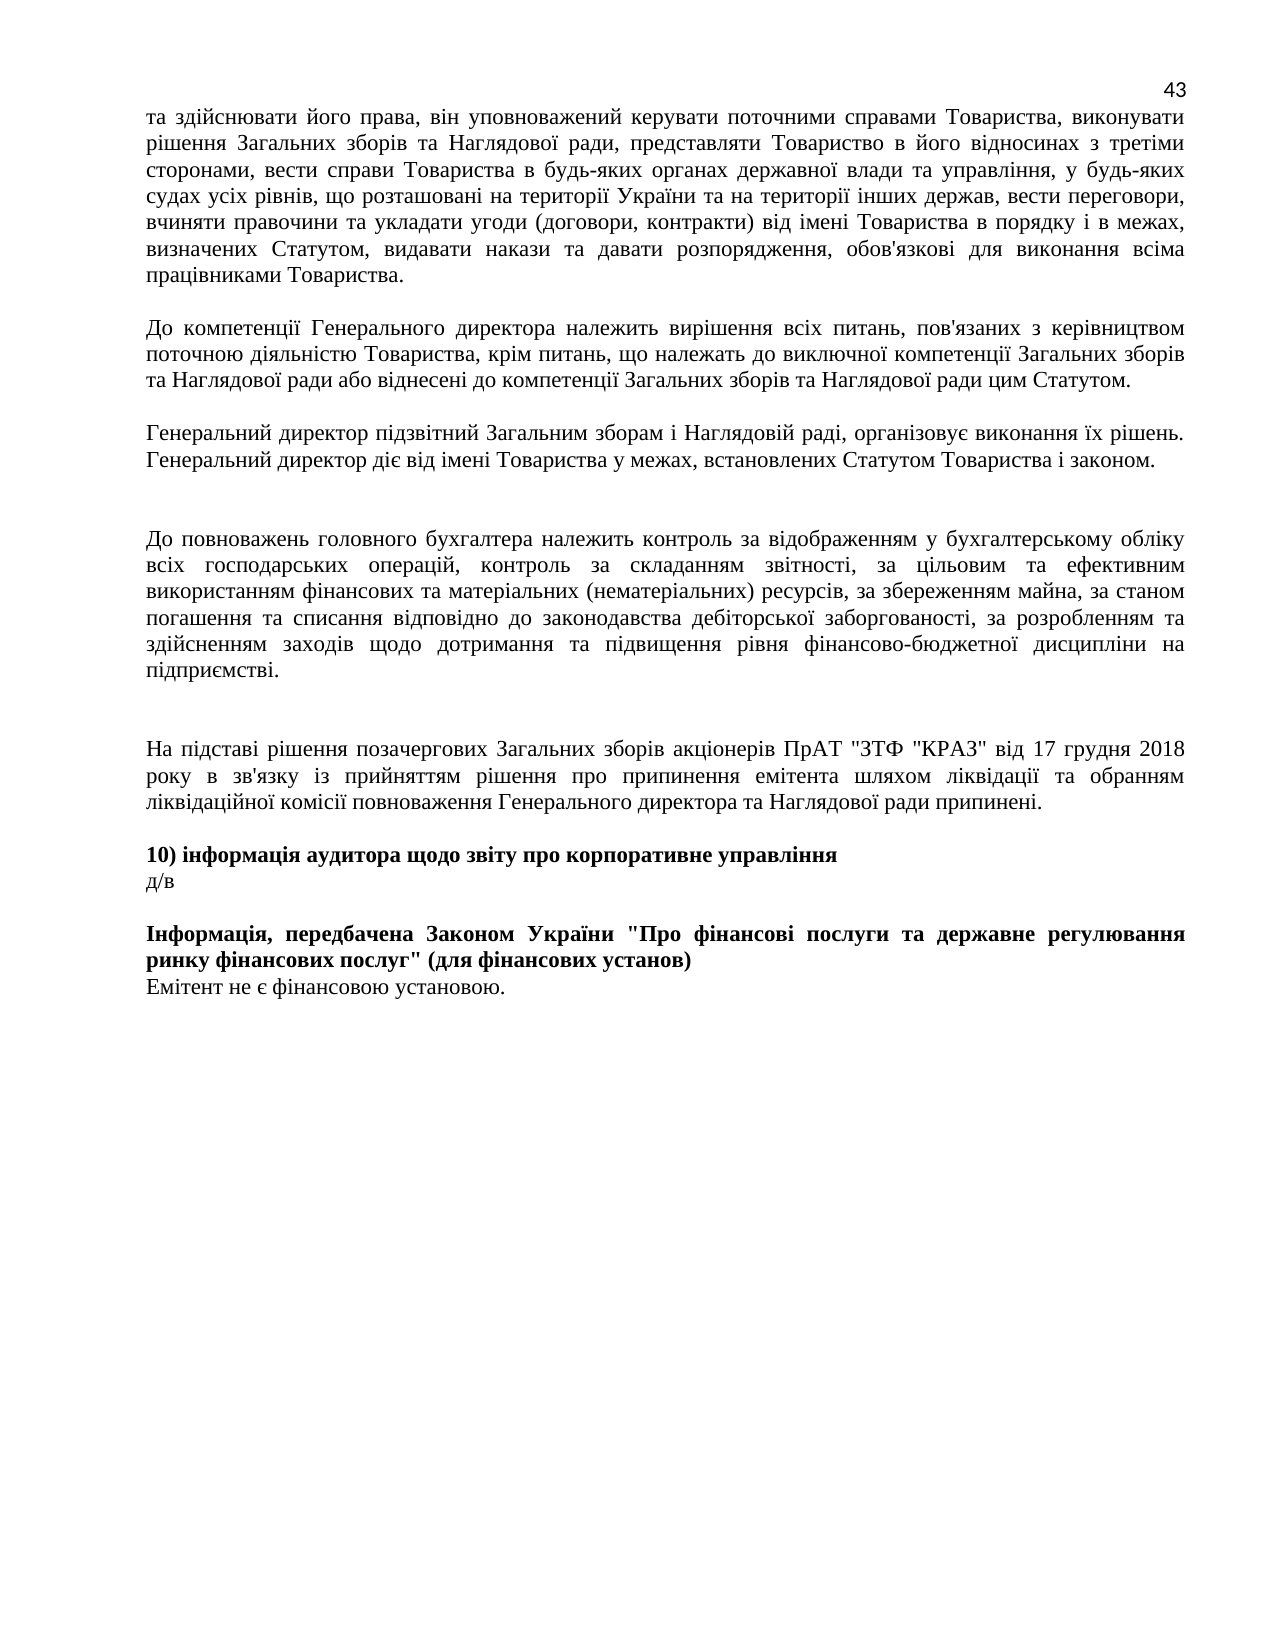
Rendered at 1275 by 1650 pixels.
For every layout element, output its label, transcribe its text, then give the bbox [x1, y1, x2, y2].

text Генеральний директор підзвітний Загальним зборам і Наглядовій раді, організовує виконання їх рішень. Генеральний директор діє від імені Товариства у межах, встановлених Статутом Товариства і законом. [146, 419, 1186, 472]
text Емітент не є фінансовою установою. [146, 973, 1186, 999]
text 10) інформація аудитора щодо звіту про корпоративне управління [146, 841, 1186, 867]
text Інформація, передбачена Законом України "Про фінансові послуги та державне регулювання ринку фінансових послуг" (для фінансових установ) [146, 920, 1186, 973]
text До компетенції Генерального директора належить вирішення всіх питань, пов'язаних з керівництвом поточною діяльністю Товариства, крім питань, що належать до виключної компетенції Загальних зборів та Наглядової ради або віднесені до компетенції Загальних зборів та Наглядової ради цим Статутом. [146, 314, 1186, 393]
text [146, 103, 1186, 287]
text На підставі рішення позачергових Загальних зборів акціонерів ПрАТ "ЗТФ "КРАЗ" від 17 грудня 2018 року в зв'язку із прийняттям рішення про припинення емітента шляхом ліквідації та обранням ліквідаційної комісії повноваження Генерального директора та Наглядової ради припинені. [146, 736, 1186, 814]
text До повноважень головного бухгалтера належить контроль за відображенням у бухгалтерському обліку всіх господарських операцій, контроль за складанням звітності, за цільовим та ефективним використанням фінансових та матеріальних (нематеріальних) ресурсів, за збереженням майна, за станом погашення та списання відповідно до законодавства дебіторської заборгованості, за розробленням та здійсненням заходів щодо дотримання та підвищення рівня фінансово-бюджетної дисципліни на підприємстві. [146, 525, 1186, 683]
text д/в [146, 867, 1186, 894]
